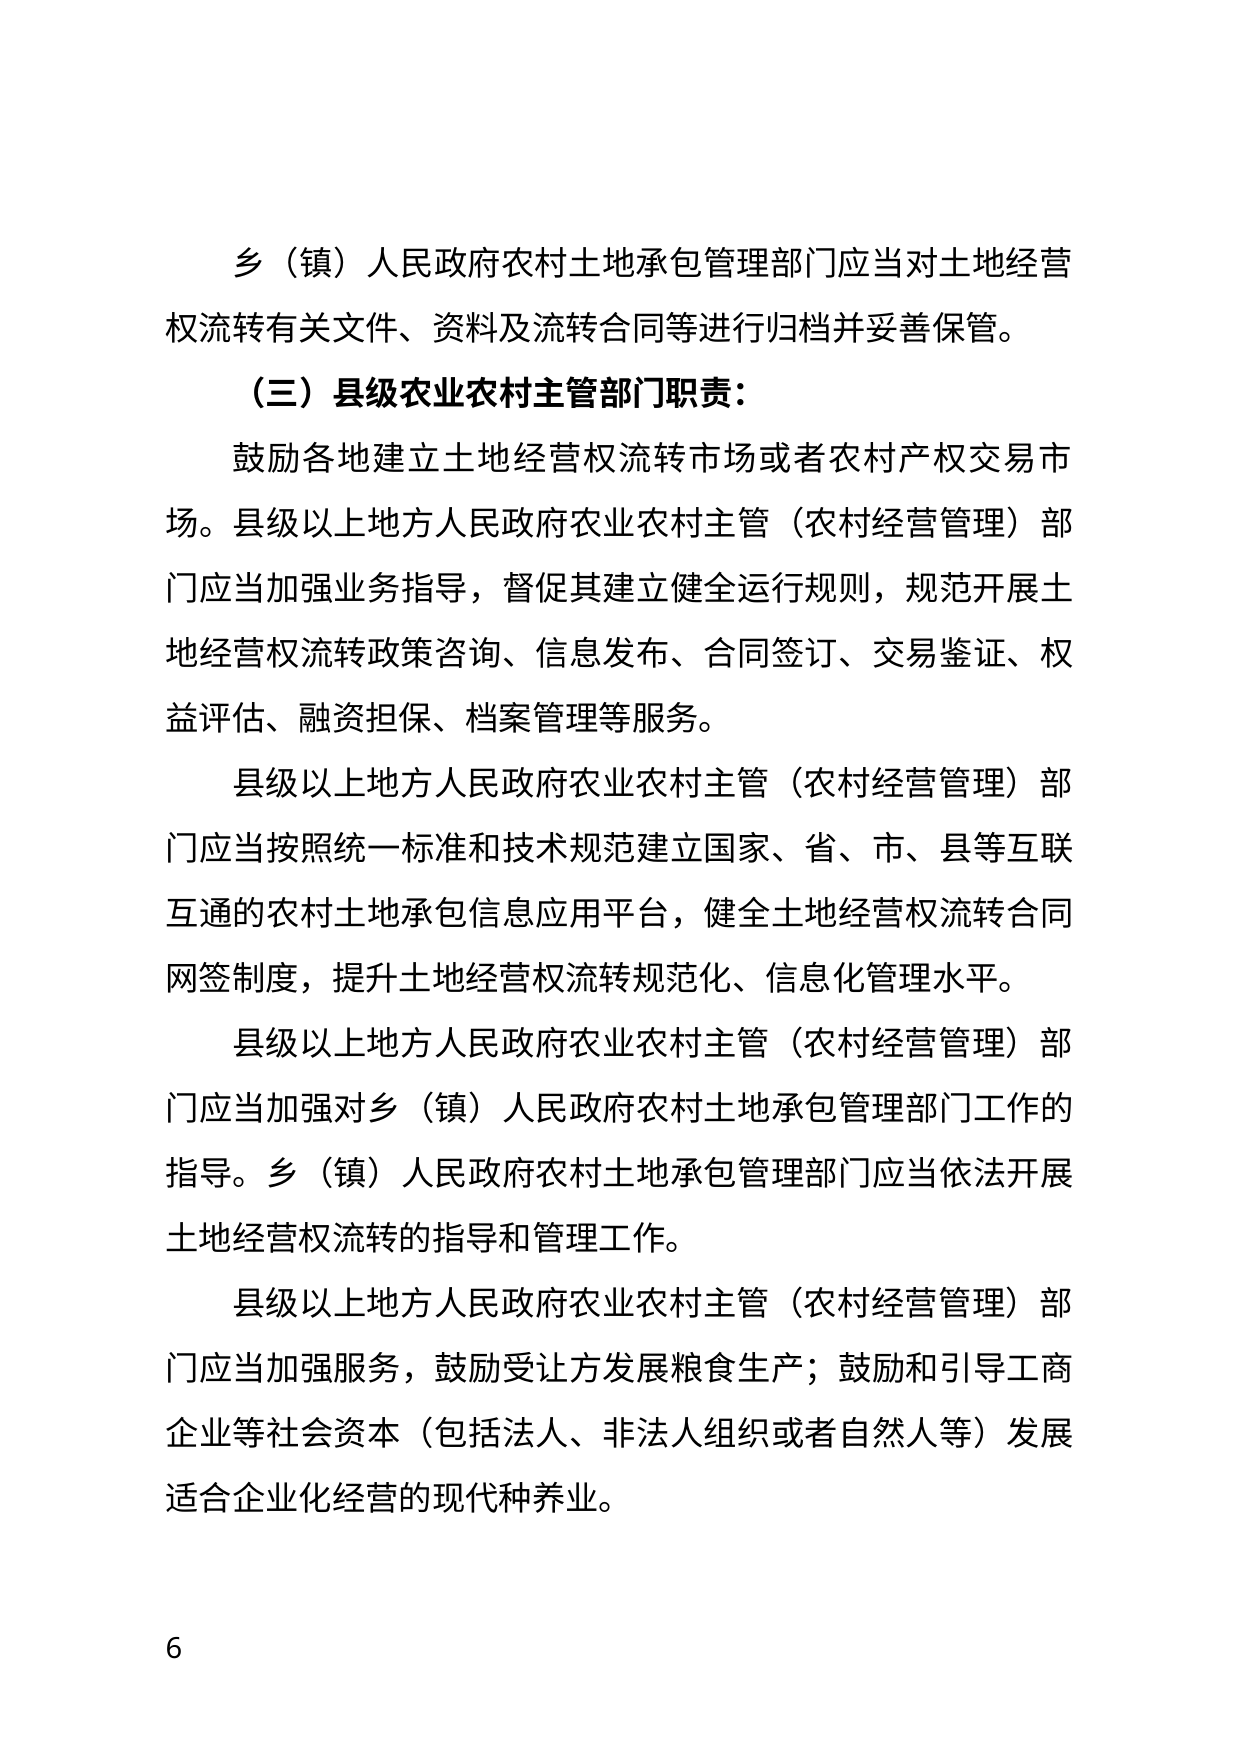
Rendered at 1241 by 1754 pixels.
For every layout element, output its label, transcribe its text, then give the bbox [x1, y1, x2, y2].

list 乡（镇）人民政府农村土地承包管理部门应当对土地经营权流转有关文件、资料及流转合同等进行归档并妥善保管。 [165, 228, 1075, 358]
list 县级以上地方人民政府农业农村主管（农村经营管理）部门应当加强对乡（镇）人民政府农村土地承包管理部门工作的指导。乡（镇）人民政府农村土地承包管理部门应当依法开展土地经营权流转的指导和管理工作。 [165, 1008, 1075, 1268]
list 鼓励各地建立土地经营权流转市场或者农村产权交易市场。县级以上地方人民政府农业农村主管（农村经营管理）部门应当加强业务指导，督促其建立健全运行规则，规范开展土地经营权流转政策咨询、信息发布、合同签订、交易鉴证、权益评估、融资担保、档案管理等服务。 [165, 423, 1075, 748]
list （三）县级农业农村主管部门职责： [165, 358, 1075, 423]
list 县级以上地方人民政府农业农村主管（农村经营管理）部门应当加强服务，鼓励受让方发展粮食生产；鼓励和引导工商企业等社会资本（包括法人、非法人组织或者自然人等）发展适合企业化经营的现代种养业。 [165, 1268, 1075, 1528]
list 县级以上地方人民政府农业农村主管（农村经营管理）部门应当按照统一标准和技术规范建立国家、省、市、县等互联互通的农村土地承包信息应用平台，健全土地经营权流转合同网签制度，提升土地经营权流转规范化、信息化管理水平。 [165, 748, 1075, 1008]
